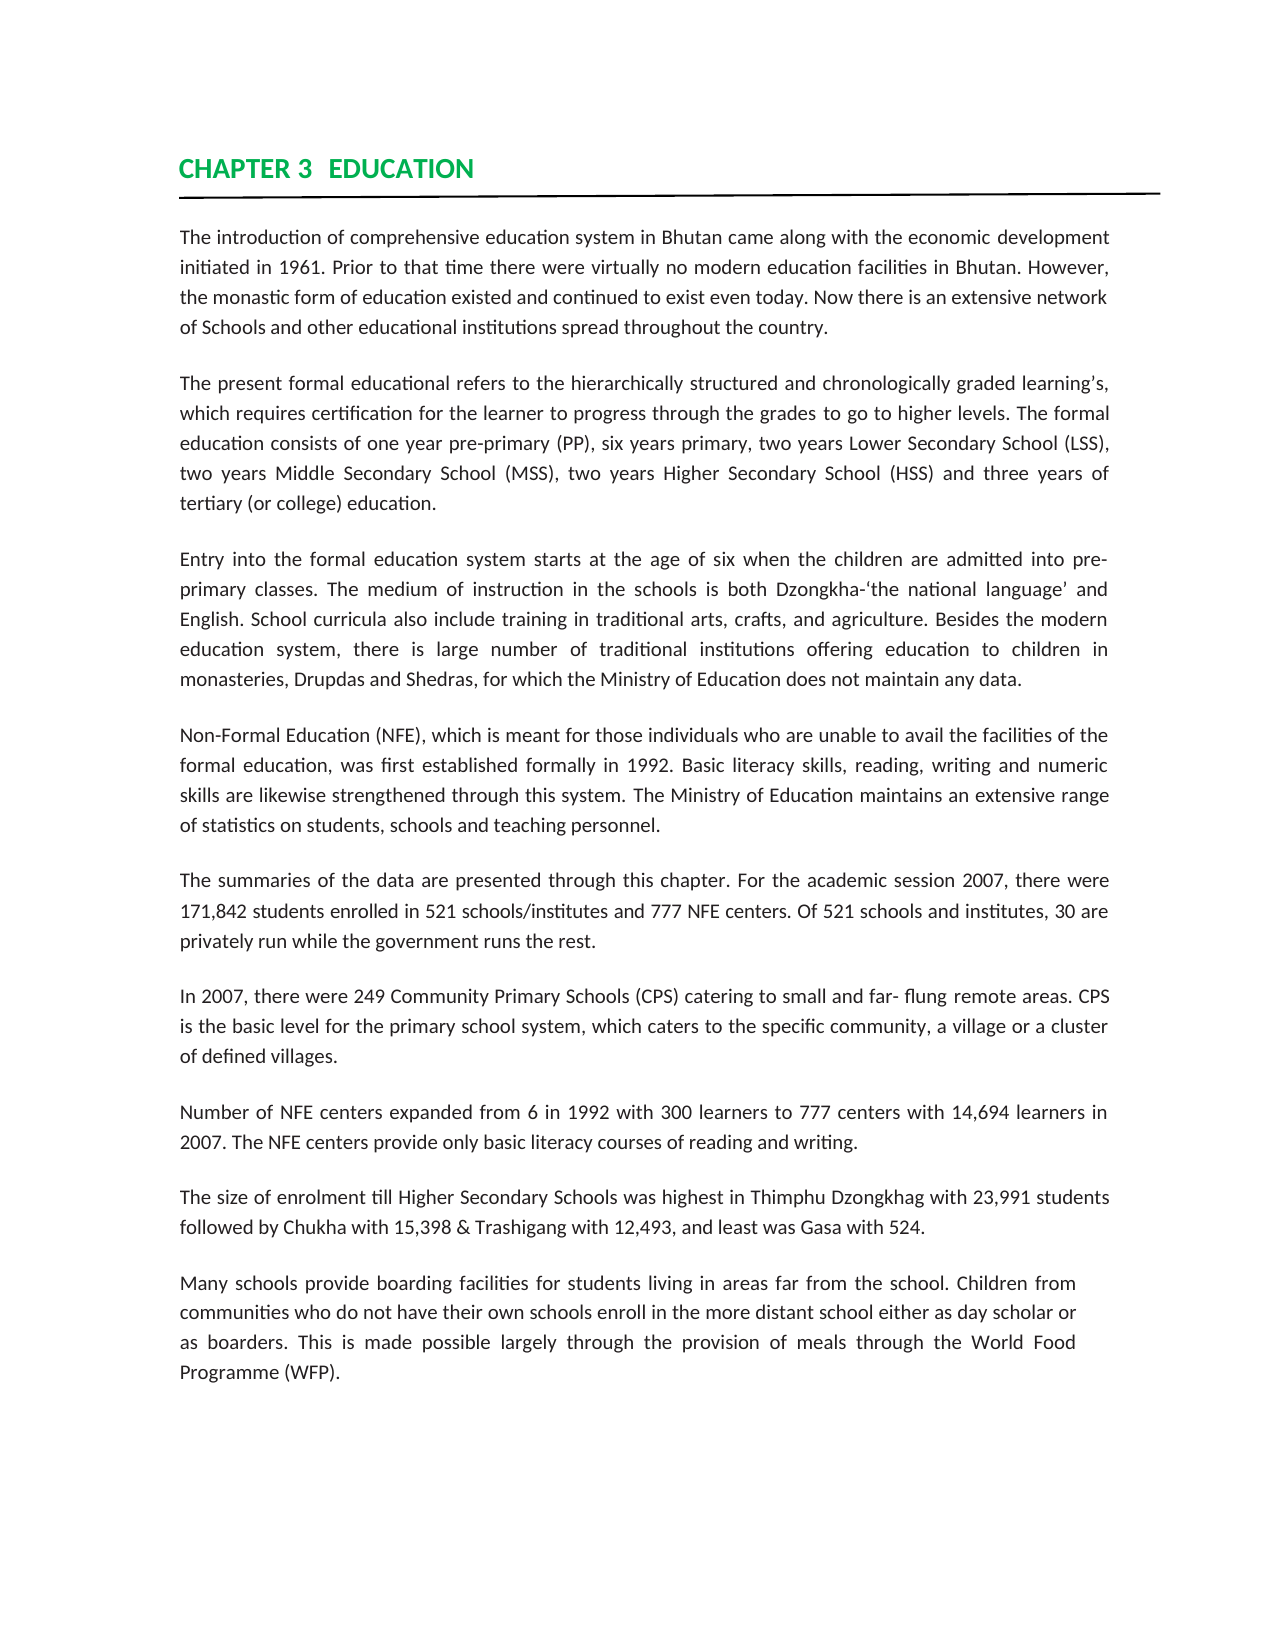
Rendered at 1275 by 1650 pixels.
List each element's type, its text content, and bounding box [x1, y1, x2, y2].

text The present formal educational refers to the hierarchically structured and chronologically graded learning’s, which requires certification for the learner to progress through the grades to go to higher levels. The formal education consists of one year pre-primary (PP), six years primary, two years Lower Secondary School (LSS), two years Middle Secondary School (MSS), two years Higher Secondary School (HSS) and three years of tertiary (or college) education. [179, 370, 1110, 516]
text Many schools provide boarding facilities for students living in areas far from the school. Children from communities who do not have their own schools enroll in the more distant school either as day scholar or as boarders. This is made possible largely through the provision of meals through the World Food Programme (WFP). [179, 1270, 1078, 1385]
subtitle CHAPTER 3 EDUCATION [178, 150, 1125, 186]
text Non-Formal Education (NFE), which is meant for those individuals who are unable to avail the facilities of the formal education, was first established formally in 1992. Basic literacy skills, reading, writing and numeric skills are likewise strengthened through this system. The Ministry of Education maintains an extensive range of statistics on students, schools and teaching personnel. [179, 722, 1110, 838]
text The summaries of the data are presented through this chapter. For the academic session 2007, there were 171,842 students enrolled in 521 schools/institutes and 777 NFE centers. Of 521 schools and institutes, 30 are privately run while the government runs the rest. [179, 868, 1110, 953]
text Entry into the formal education system starts at the age of six when the children are admitted into pre-primary classes. The medium of instruction in the schools is both Dzongkha-‘the national language’ and English. School curricula also include training in traditional arts, crafts, and agriculture. Besides the modern education system, there is large number of traditional institutions offering education to children in monasteries, Drupdas and Shedras, for which the Ministry of Education does not maintain any data. [179, 546, 1110, 692]
text The introduction of comprehensive education system in Bhutan came along with the economic development initiated in 1961. Prior to that time there were virtually no modern education facilities in Bhutan. However, the monastic form of education existed and continued to exist even today. Now there is an extensive network of Schools and other educational institutions spread throughout the country. [179, 224, 1110, 340]
text The size of enrolment till Higher Secondary Schools was highest in Thimphu Dzongkhag with 23,991 students followed by Chukha with 15,398 & Trashigang with 12,493, and least was Gasa with 524. [179, 1184, 1110, 1240]
text In 2007, there were 249 Community Primary Schools (CPS) catering to small and far- flung remote areas. CPS is the basic level for the primary school system, which caters to the specific community, a village or a cluster of defined villages. [179, 983, 1110, 1069]
text Number of NFE centers expanded from 6 in 1992 with 300 learners to 777 centers with 14,694 learners in 2007. The NFE centers provide only basic literacy courses of reading and writing. [179, 1099, 1109, 1154]
